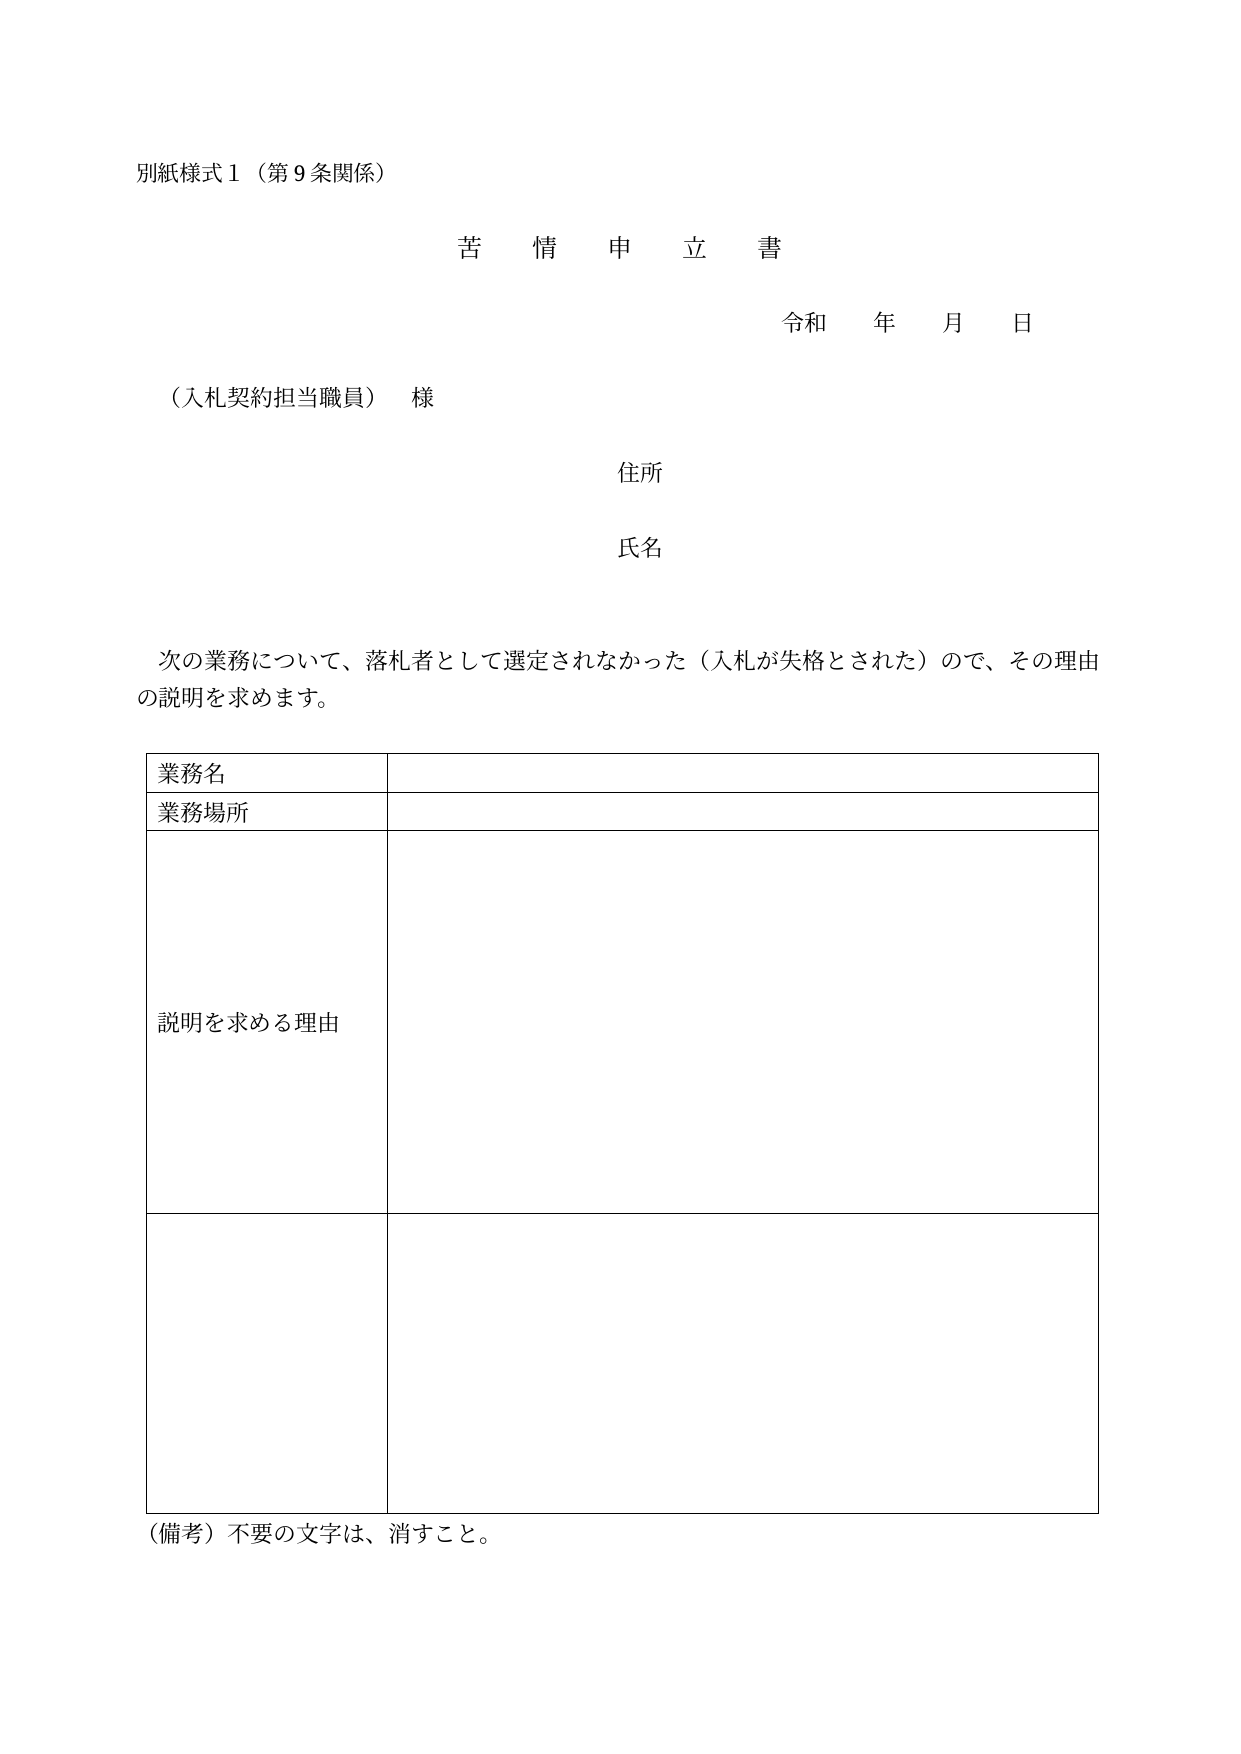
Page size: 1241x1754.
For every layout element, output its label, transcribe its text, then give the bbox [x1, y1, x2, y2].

table_header 業務名 [147, 754, 387, 792]
table_cell [147, 1214, 387, 1513]
table_cell 業務場所 [147, 793, 387, 830]
text 住所 [136, 453, 1104, 491]
table_cell [388, 793, 1098, 830]
text （備考）不要の文字は、消すこと。 [136, 1514, 1104, 1551]
table_cell [388, 1214, 1098, 1513]
text 苦 情 申 立 書 [136, 228, 1104, 266]
text 次の業務について、落札者として選定されなかった（入札が失格とされた）ので、その理由の説明を求めます。 [136, 641, 1104, 716]
table_header [388, 754, 1098, 792]
text 令和 年 月 日 [136, 303, 1104, 341]
text （入札契約担当職員） 様 [136, 378, 1104, 416]
table_cell 説明を求める理由 [147, 831, 387, 1213]
text 氏名 [136, 528, 1104, 566]
text 別紙様式１（第9条関係） [136, 153, 1104, 191]
table_cell [388, 831, 1098, 1213]
